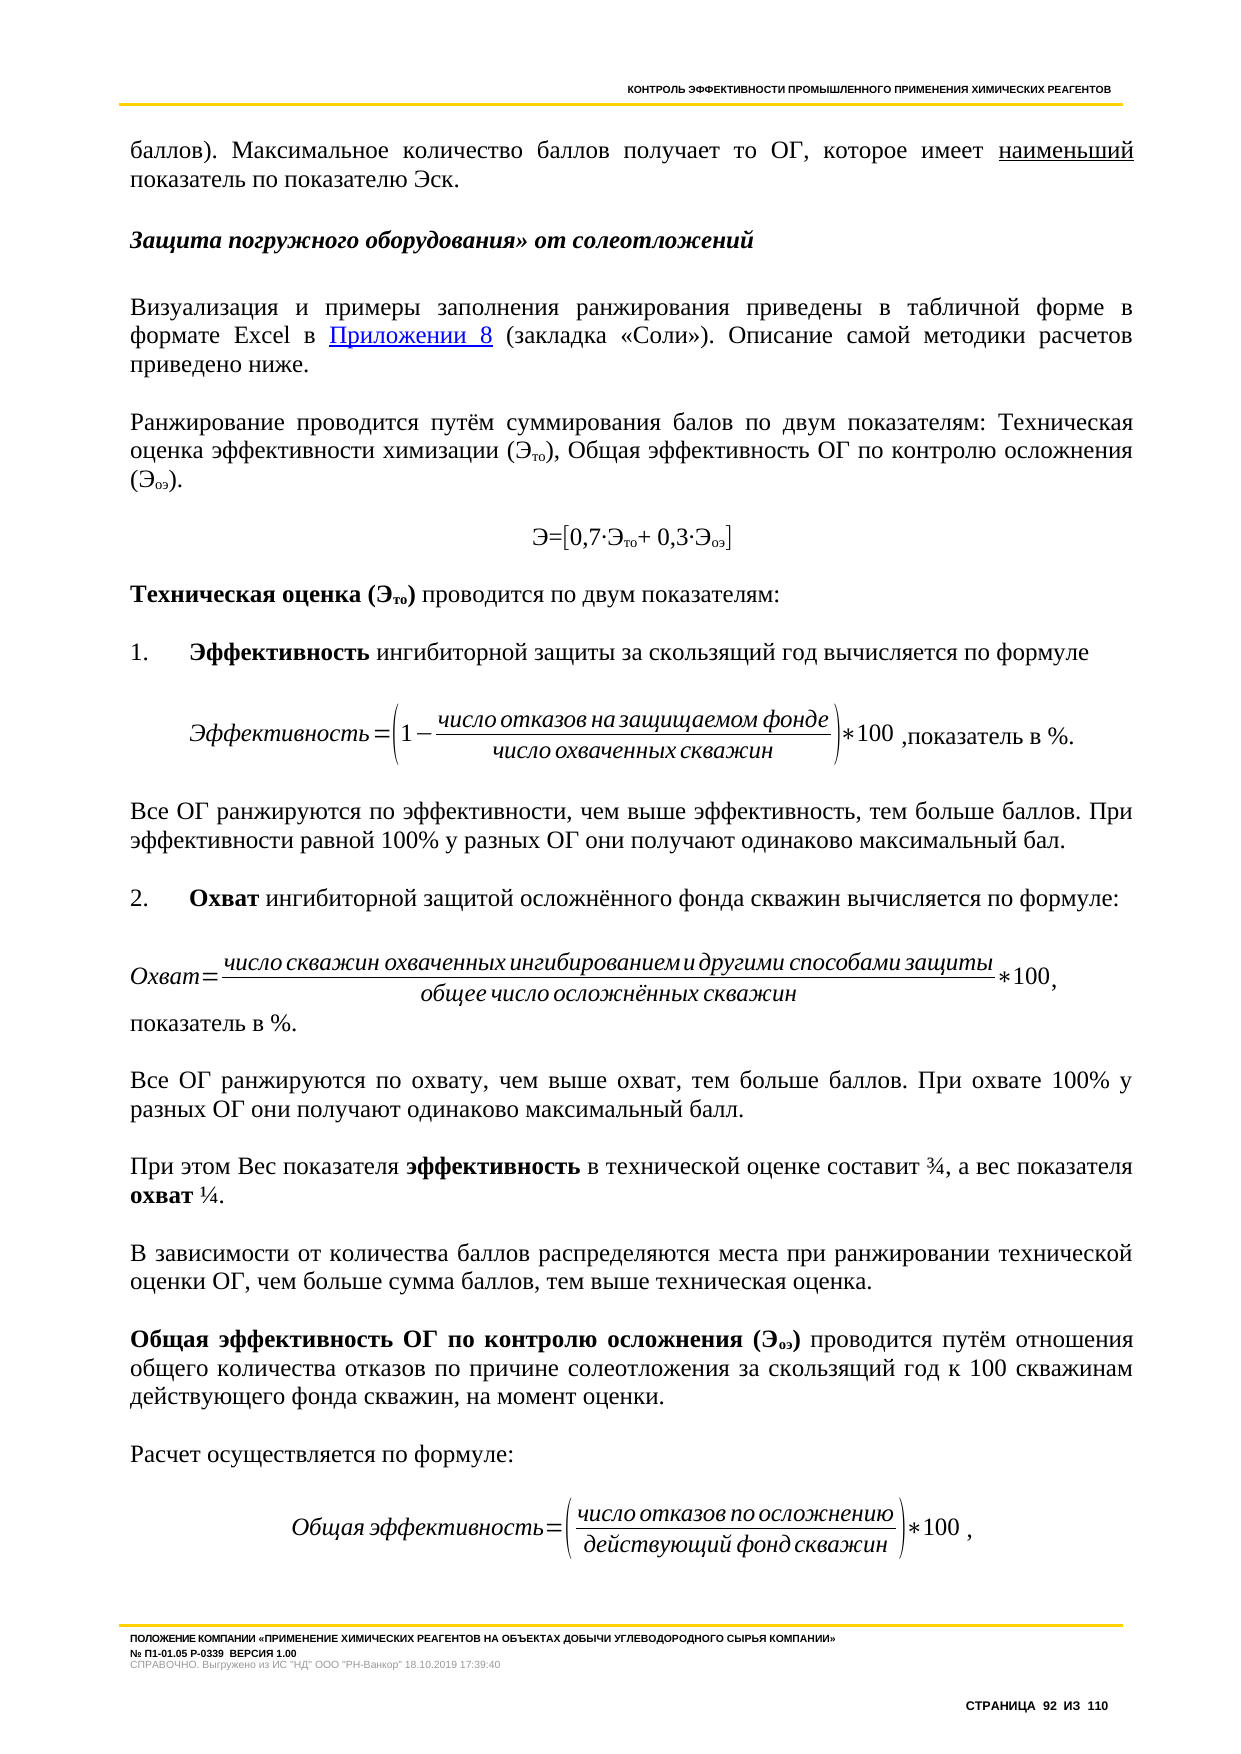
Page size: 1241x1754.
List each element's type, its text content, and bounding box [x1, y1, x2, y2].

list , [130, 1496, 1134, 1561]
text Расчет осуществляется по формуле: [130, 1439, 1134, 1468]
list , показатель в %. [130, 949, 1134, 1036]
text Техническая оценка (Это) проводится по двум показателям: [130, 579, 1134, 608]
list Охват ингибиторной защитой осложнённого фонда скважин вычисляется по формуле: [130, 883, 1134, 911]
text Общая эффективность ОГ по контролю осложнения (Эоэ) проводится путём отношения общего количества отказов по причине солеотложения за скользящий год к 100 скважинам действующего фонда скважин, на момент оценки. [130, 1324, 1134, 1410]
list Все ОГ ранжируются по эффективности, чем выше эффективность, тем больше баллов. При эффективности равной 100% у разных ОГ они получают одинаково максимальный бал. [130, 796, 1134, 854]
text В зависимости от количества баллов распределяются места при ранжировании технической оценки ОГ, чем больше сумма баллов, тем выше техническая оценка. [130, 1238, 1134, 1295]
list Визуализация и примеры заполнения ранжирования приведены в табличной форме в формате Excel в Приложении 8 (закладка «Соли»). Описание самой методики расчетов приведено ниже. [130, 292, 1134, 378]
list Эффективность ингибиторной защиты за скользящий год вычисляется по формуле [130, 637, 1134, 665]
list ,показатель в %. [130, 703, 1134, 768]
text Защита погружного оборудования» от солеотложений [130, 226, 1134, 254]
text Э=0,7∙Это+ 0,3∙Эоэ [130, 522, 1134, 550]
text При этом Вес показателя эффективность в технической оценке составит ¾, а вес показателя охват ¼. [130, 1151, 1134, 1209]
text Ранжирование проводится путём суммирования балов по двум показателям: Техническая оценка эффективности химизации (Это), Общая эффективность ОГ по контролю осложнения (Эоэ). [130, 407, 1134, 493]
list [130, 135, 1134, 192]
list Все ОГ ранжируются по охвату, чем выше охват, тем больше баллов. При охвате 100% у разных ОГ они получают одинаково максимальный балл. [130, 1065, 1134, 1123]
